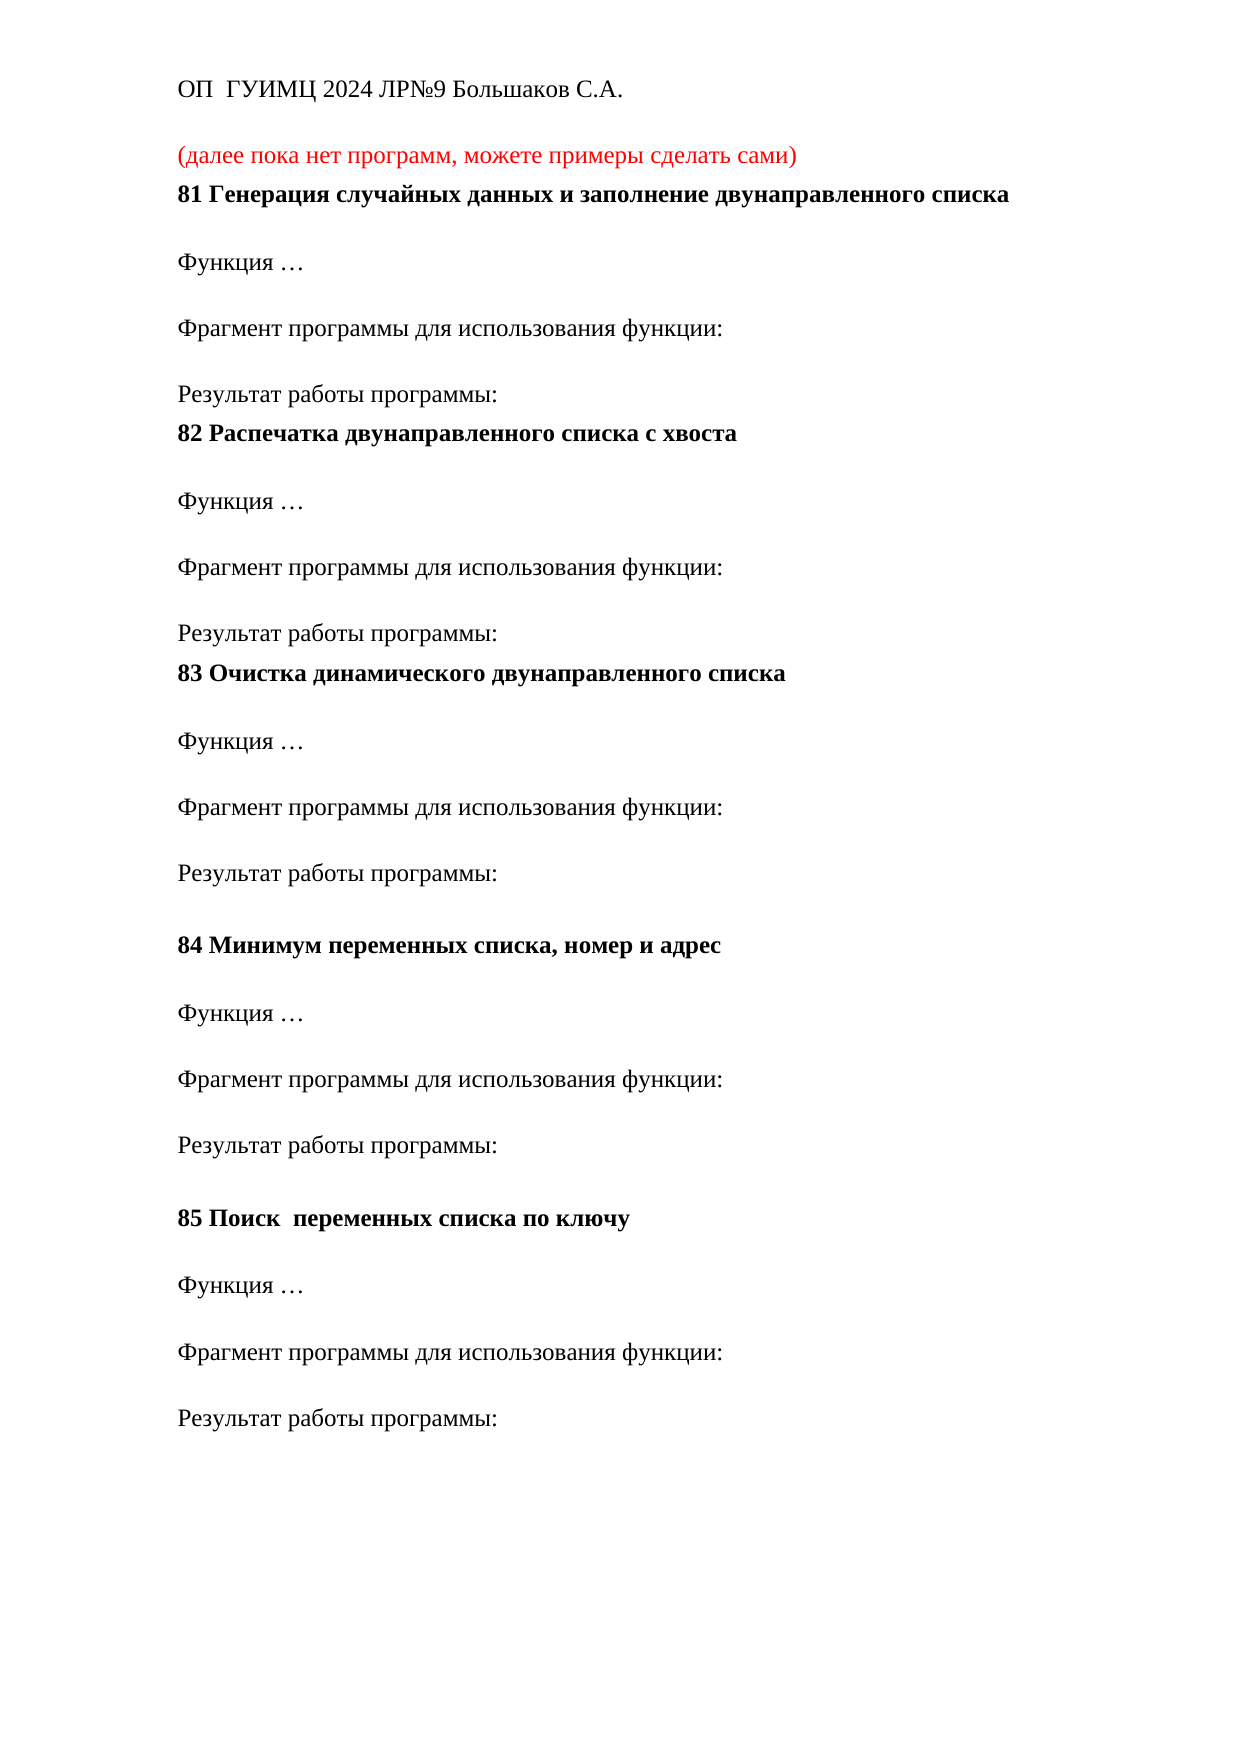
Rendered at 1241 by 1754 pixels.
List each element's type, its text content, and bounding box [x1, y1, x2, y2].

text Функция … [103, 486, 1152, 515]
subtitle Минимум переменных списка, номер и адрес [103, 930, 1152, 959]
text Функция … [103, 998, 1152, 1027]
text Фрагмент программы для использования функции: [103, 1064, 1152, 1093]
text Результат работы программы: [103, 858, 1152, 887]
subtitle Генерация случайных данных и заполнение двунаправленного списка [103, 179, 1152, 208]
text Функция … [103, 1271, 1152, 1299]
text Результат работы программы: [103, 618, 1152, 647]
text Фрагмент программы для использования функции: [103, 552, 1152, 581]
text Фрагмент программы для использования функции: [103, 1337, 1152, 1365]
text Результат работы программы: [103, 1130, 1152, 1159]
subtitle Поиск переменных списка по ключу [103, 1203, 1152, 1231]
subtitle Очистка динамического двунаправленного списка [103, 658, 1152, 687]
text (далее пока нет программ, можете примеры сделать сами) [103, 140, 1152, 168]
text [103, 313, 1152, 342]
subtitle Распечатка двунаправленного списка с хвоста [103, 418, 1152, 447]
text Результат работы программы: [103, 1403, 1152, 1431]
text Фрагмент программы для использования функции: [103, 792, 1152, 821]
text Функция … [103, 247, 1152, 276]
text Результат работы программы: [103, 379, 1152, 408]
text Функция … [103, 726, 1152, 754]
